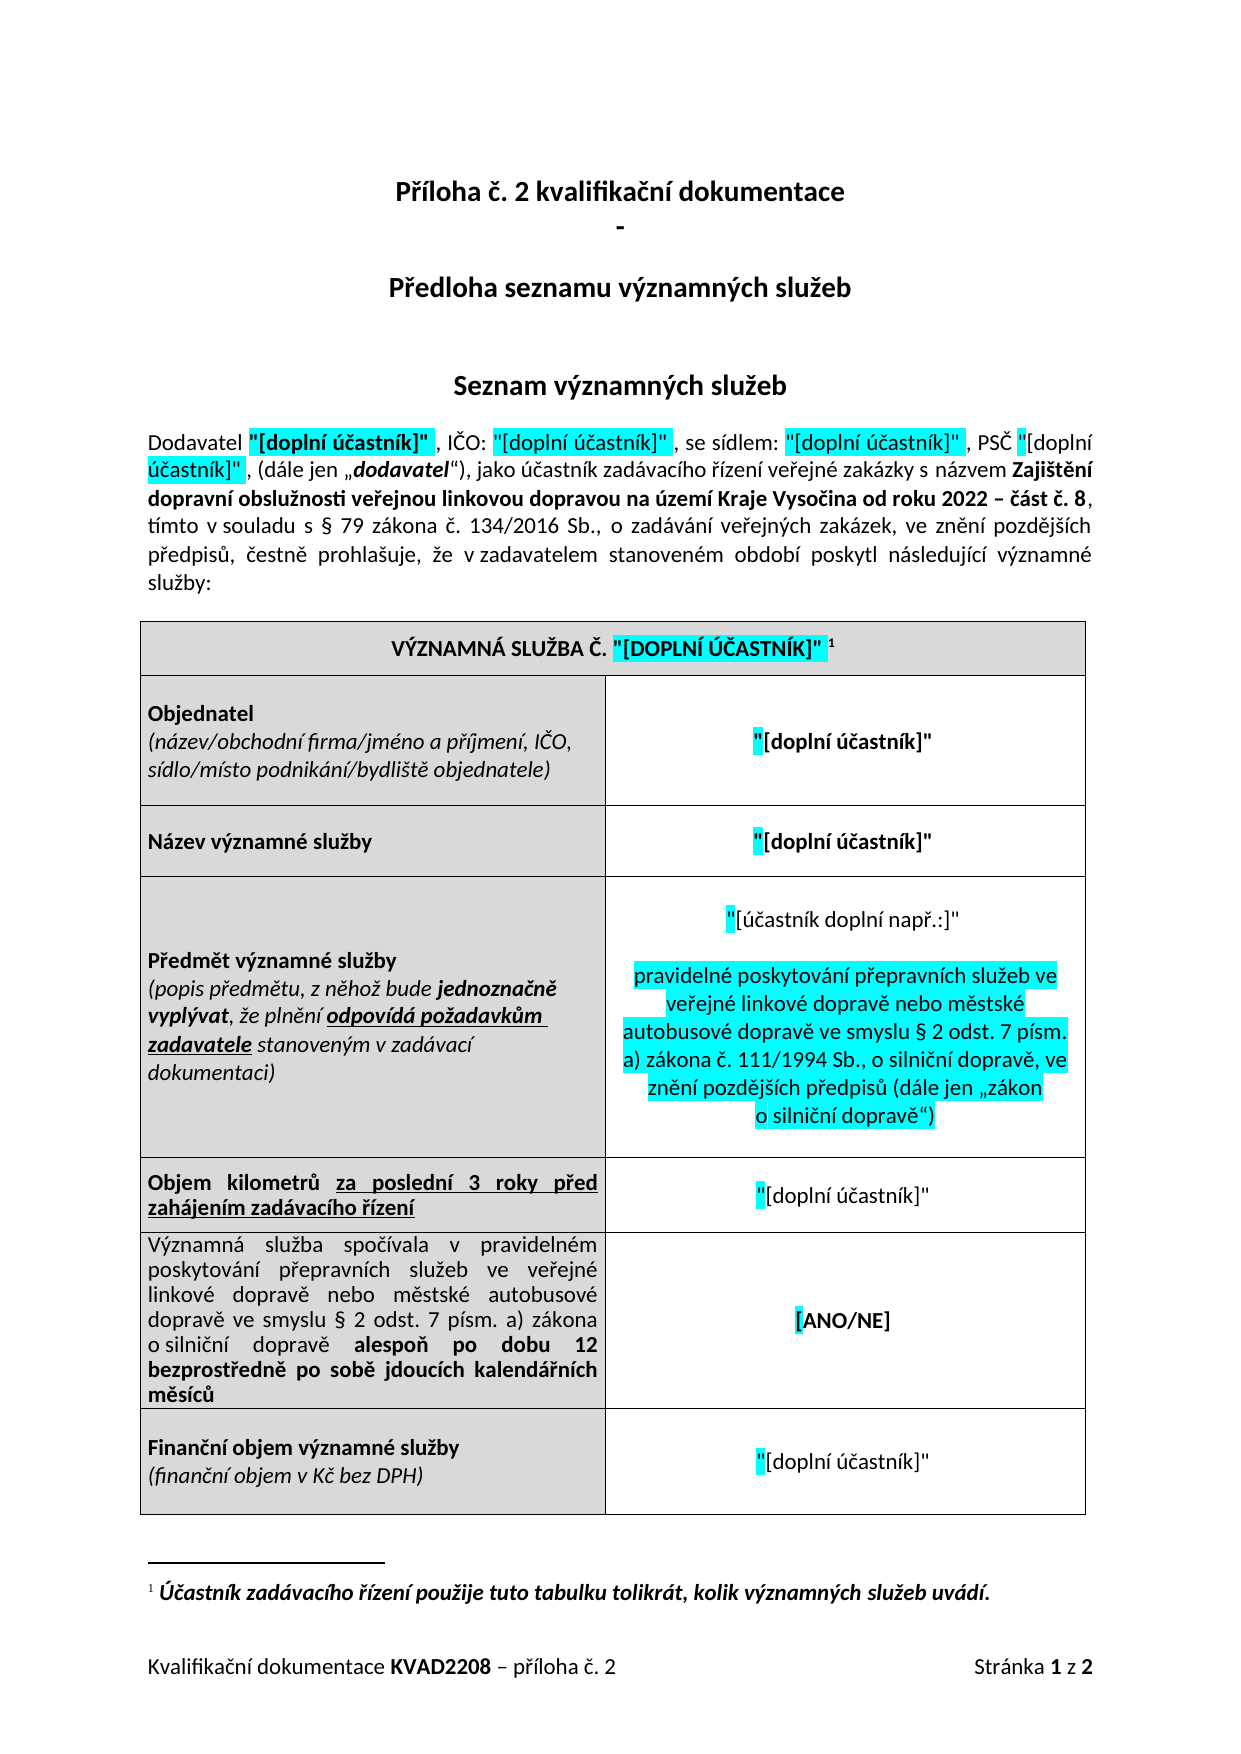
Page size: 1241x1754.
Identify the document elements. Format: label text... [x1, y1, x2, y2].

table_cell [606, 1233, 1085, 1408]
table_cell Objem kilometrů za poslední 3 roky před zahájením zadávacího řízení [141, 1158, 605, 1232]
table_cell Předmět významné (popis předmětu, z něhož bude jednoznačně vyplývat, že plnění odpovídá požadavkům zadavatele stanoveným v zadávací dokumentaci) [141, 877, 605, 1157]
table_cell Název významné [141, 806, 605, 876]
text Dodavatel , IČO: , se sídlem: , PSČ , (dále jen „dodavatel“), jako účastník zadávacího řízení veřejné zakázky s názvem Zajištění dopravní obslužnosti veřejnou linkovou dopravou na území Kraje Vysočina od roku 2022 – část č. 8, tímto v souladu s § 79 zákona č. 134/2016 Sb., o zadávání veřejných zakázek, ve znění pozdějších předpisů, čestně prohlašuje, že v zadavatelem stanoveném období poskytl následující významné : [148, 428, 1093, 596]
text Seznam významných [148, 367, 1093, 403]
table_cell Finanční objem významné (finanční objem v Kč bez DPH) [141, 1409, 605, 1514]
text Příloha č. 2 kvalifikační dokumentace [148, 173, 1093, 208]
text Předloha seznamu významných [148, 269, 1093, 304]
text - [148, 208, 1093, 244]
table_header Významná č. [141, 622, 1085, 675]
table_cell Objednatel (název/obchodní firma/jméno a příjmení, IČO, sídlo/místo podnikání/bydliště objednatele) [141, 676, 605, 805]
table_cell pravidelné poskytování přepravních služeb ve veřejné linkové dopravě nebo městské autobusové dopravě ve smyslu § 2 odst. 7 písm. a) zákona č. 111/1994 Sb., o silniční dopravě, ve znění pozdějších předpisů (dále jen „zákon o silniční dopravě“) [606, 877, 1085, 1157]
table_cell [606, 676, 1085, 805]
table_cell Významná služba spočívala v pravidelném poskytování přepravních služeb ve veřejné linkové dopravě nebo městské autobusové dopravě ve smyslu § 2 odst. 7 písm. a) zákona o silniční dopravě alespoň po dobu 12 bezprostředně po sobě jdoucích kalendářních měsíců [141, 1233, 605, 1408]
table_cell [606, 806, 1085, 876]
table_cell [606, 1158, 1085, 1232]
table_cell [606, 1409, 1085, 1514]
